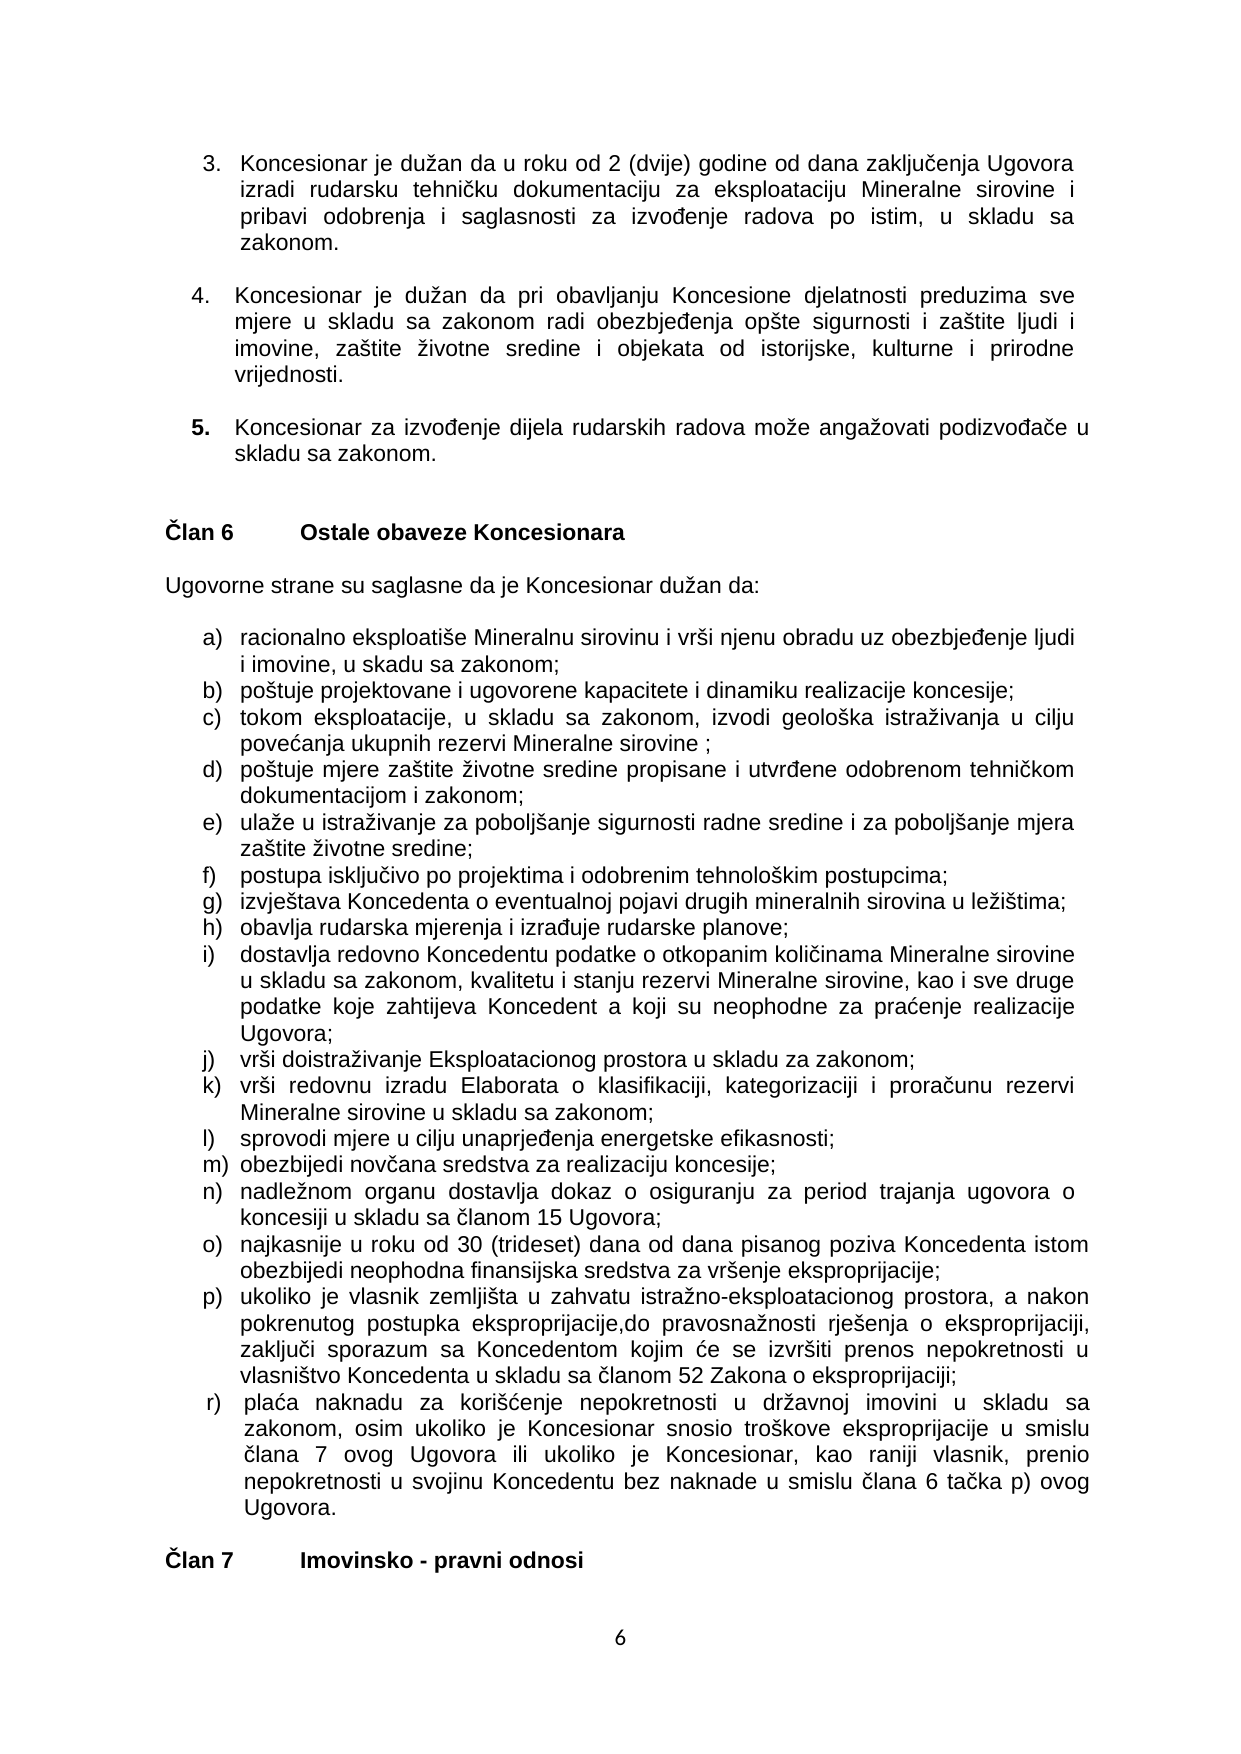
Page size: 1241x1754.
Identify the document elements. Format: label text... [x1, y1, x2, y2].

list racionalno eksploatiše Mineralnu sirovinu i vrši njenu obradu uz obezbjeđenje ljudi i imovine, u skadu sa zakonom; [202, 624, 1075, 677]
list obezbijedi novčana sredstva za realizaciju koncesije; [202, 1151, 1075, 1178]
list Koncesionar je dužan da pri obavljanju Koncesione djelatnosti preduzima sve mjere u skladu sa zakonom radi obezbjeđenja opšte sigurnosti i zaštite ljudi i imovine, zaštite životne sredine i objekata od istorijske, kulturne i prirodne vrijednosti. [191, 282, 1075, 387]
list Koncesionar je dužan da u roku od 2 (dvije) godine od dana zaključenja Ugovora izradi rudarsku tehničku dokumentaciju za eksploataciju Mineralne sirovine i pribavi odobrenja i saglasnosti za izvođenje radova po istim, u skladu sa zakonom. [202, 150, 1075, 255]
list Imovinsko - pravni odnosi [165, 1547, 1075, 1573]
list izvještava Koncedenta o eventualnoj pojavi drugih mineralnih sirovina u ležištima; [202, 888, 1075, 914]
list poštuje mjere zaštite životne sredine propisane i utvrđene odobrenom tehničkom dokumentacijom i zakonom; [202, 756, 1075, 809]
list sprovodi mjere u cilju unaprjeđenja energetske efikasnosti; [202, 1125, 1075, 1151]
list ukoliko je vlasnik zemljišta u zahvatu istražno-eksploatacionog prostora, a nakon pokrenutog postupka eksproprijacije,do pravosnažnosti rješenja o eksproprijaciji, zaključi sporazum sa Koncedentom kojim će se izvršiti prenos nepokretnosti u vlasništvo Koncedenta u skladu sa članom 52 Zakona o eksproprijaciji; [202, 1283, 1090, 1389]
list poštuje projektovane i ugovorene kapacitete i dinamiku realizacije koncesije; [202, 677, 1075, 703]
list vrši doistraživanje Eksploatacionog prostora u skladu za zakonom; [202, 1046, 1075, 1072]
list plaća naknadu za korišćenje nepokretnosti u državnoj imovini u skladu sa zakonom, osim ukoliko je Koncesionar snosio troškove eksproprijacije u smislu člana 7 ovog Ugovora ili ukoliko je Koncesionar, kao raniji vlasnik, prenio nepokretnosti u svojinu Koncedentu bez naknade u smislu člana 6 tačka p) ovog Ugovora. [206, 1389, 1090, 1520]
list tokom eksploatacije, u skladu sa zakonom, izvodi geološka istraživanja u cilju povećanja ukupnih rezervi Mineralne sirovine ; [202, 703, 1075, 756]
list obavlja rudarska mjerenja i izrađuje rudarske planove; [202, 914, 1075, 941]
list ulaže u istraživanje za poboljšanje sigurnosti radne sredine i za poboljšanje mjera zaštite životne sredine; [202, 809, 1075, 862]
list Koncesionar za izvođenje dijela rudarskih radova može angažovati podizvođače u skladu sa zakonom. [191, 413, 1090, 466]
list najkasnije u roku od 30 (trideset) dana od dana pisanog poziva Koncedenta istom obezbijedi neophodna finansijska sredstva za vršenje eksproprijacije; [202, 1231, 1090, 1283]
list Ostale obaveze Koncesionara [165, 519, 1075, 545]
list vrši redovnu izradu Elaborata o klasifikaciji, kategorizaciji i proračunu rezervi Mineralne sirovine u skladu sa zakonom; [202, 1072, 1075, 1125]
list nadležnom organu dostavlja dokaz o osiguranju za period trajanja ugovora o koncesiji u skladu sa članom 15 Ugovora; [202, 1178, 1075, 1231]
list dostavlja redovno Koncedentu podatke o otkopanim količinama Mineralne sirovine u skladu sa zakonom, kvalitetu i stanju rezervi Mineralne sirovine, kao i sve druge podatke koje zahtijeva Koncedent a koji su neophodne za praćenje realizacije Ugovora; [202, 941, 1075, 1046]
list Ugovorne strane su saglasne da je Koncesionar dužan da: [165, 572, 1075, 598]
list postupa isključivo po projektima i odobrenim tehnološkim postupcima; [202, 862, 1075, 888]
